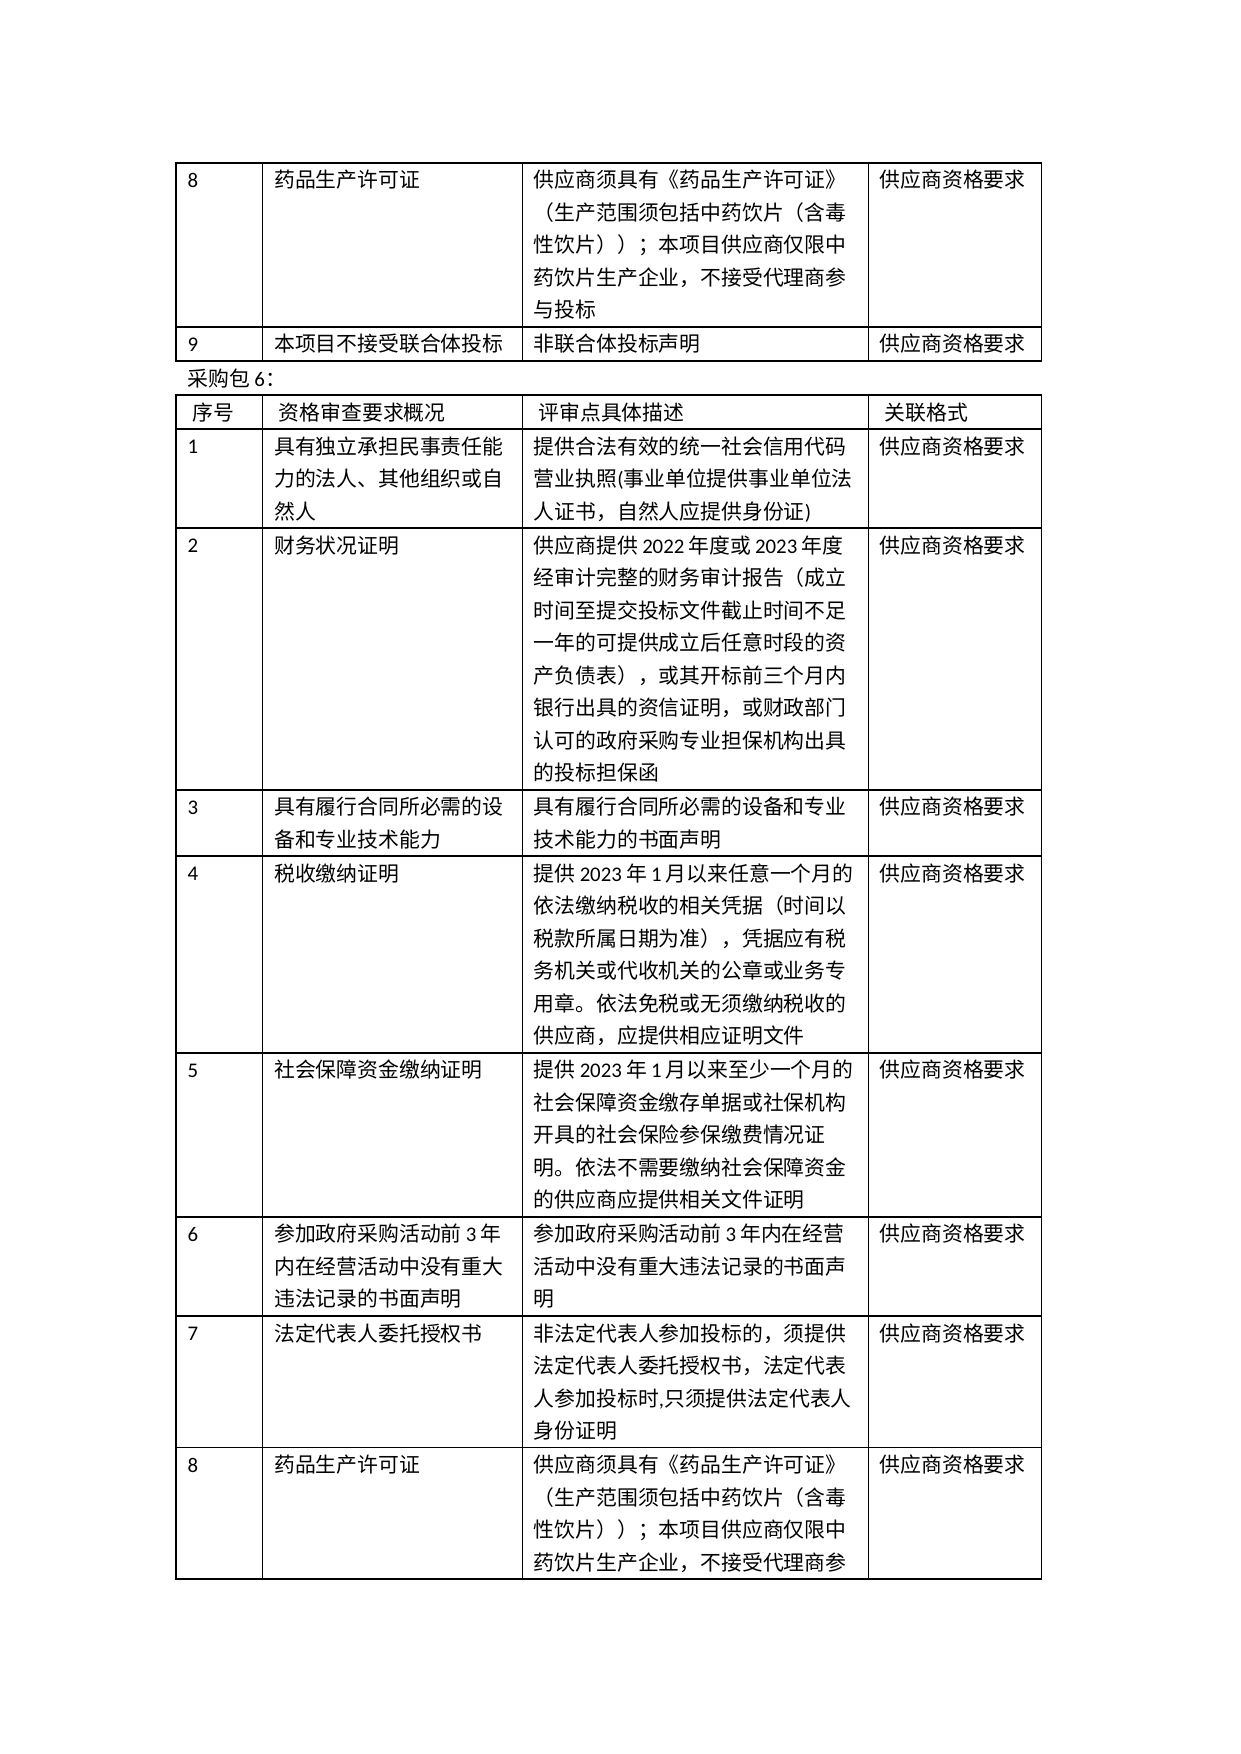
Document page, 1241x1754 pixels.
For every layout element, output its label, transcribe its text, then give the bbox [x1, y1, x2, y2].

table_cell 供应商须具有《药品生产许可证》（生产范围须包括中药饮片（含毒性饮片））；本项目供应商仅限中药饮片生产企业，不接受代理商参与投标 [523, 164, 868, 326]
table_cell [523, 1448, 868, 1578]
table_cell 供应商资格要求 [869, 430, 1041, 527]
table_cell 8 [177, 1448, 262, 1578]
table_cell 6 [177, 1218, 262, 1315]
table_cell 8 [177, 164, 262, 326]
table_cell 提供2023年1月以来任意一个月的依法缴纳税收的相关凭据（时间以税款所属日期为准），凭据应有税务机关或代收机关的公章或业务专用章。依法免税或无须缴纳税收的供应商，应提供相应证明文件 [523, 857, 868, 1052]
table_cell 财务状况证明 [263, 529, 522, 789]
table_cell 3 [177, 791, 262, 855]
table_cell 提供2023年1月以来至少一个月的社会保障资金缴存单据或社保机构开具的社会保险参保缴费情况证明。依法不需要缴纳社会保障资金的供应商应提供相关文件证明 [523, 1054, 868, 1216]
table_cell 7 [177, 1317, 262, 1447]
table_cell 供应商资格要求 [869, 1218, 1041, 1315]
table_cell 5 [177, 1054, 262, 1216]
table_header 资格审查要求概况 [263, 396, 522, 428]
table_cell 药品生产许可证 [263, 164, 522, 326]
table_cell 供应商资格要求 [869, 1054, 1041, 1216]
table_cell 供应商资格要求 [869, 1317, 1041, 1447]
table_cell 供应商资格要求 [869, 857, 1041, 1052]
table_cell 参加政府采购活动前3年内在经营活动中没有重大违法记录的书面声明 [263, 1218, 522, 1315]
table_header 评审点具体描述 [523, 396, 868, 428]
table_header 序号 [177, 396, 262, 428]
table_cell 具有履行合同所必需的设备和专业技术能力的书面声明 [523, 791, 868, 855]
table_cell 供应商资格要求 [869, 1448, 1041, 1578]
table_cell 非法定代表人参加投标的，须提供法定代表人委托授权书，法定代表人参加投标时,只须提供法定代表人身份证明 [523, 1317, 868, 1447]
table_cell 具有履行合同所必需的设备和专业技术能力 [263, 791, 522, 855]
table_cell 具有独立承担民事责任能力的法人、其他组织或自然人 [263, 430, 522, 527]
table_cell 税收缴纳证明 [263, 857, 522, 1052]
table_cell 供应商资格要求 [869, 328, 1041, 360]
table_cell 非联合体投标声明 [523, 328, 868, 360]
table_cell 供应商提供2022年度或2023年度经审计完整的财务审计报告（成立时间至提交投标文件截止时间不足一年的可提供成立后任意时段的资产负债表），或其开标前三个月内银行出具的资信证明，或财政部门认可的政府采购专业担保机构出具的投标担保函 [523, 529, 868, 789]
table_header 关联格式 [869, 396, 1041, 428]
table_cell 9 [177, 328, 262, 360]
table_cell 社会保障资金缴纳证明 [263, 1054, 522, 1216]
table_cell 药品生产许可证 [263, 1448, 522, 1578]
table_cell 法定代表人委托授权书 [263, 1317, 522, 1447]
table_cell 2 [177, 529, 262, 789]
table_cell 参加政府采购活动前3年内在经营活动中没有重大违法记录的书面声明 [523, 1218, 868, 1315]
table_cell 4 [177, 857, 262, 1052]
table_cell 供应商资格要求 [869, 164, 1041, 326]
table_cell 1 [177, 430, 262, 527]
table_cell 本项目不接受联合体投标 [263, 328, 522, 360]
table_cell 供应商资格要求 [869, 791, 1041, 855]
table_cell 供应商资格要求 [869, 529, 1041, 789]
table_cell 提供合法有效的统一社会信用代码营业执照(事业单位提供事业单位法人证书，自然人应提供身份证) [523, 430, 868, 527]
text 采购包6： [187, 362, 1053, 394]
